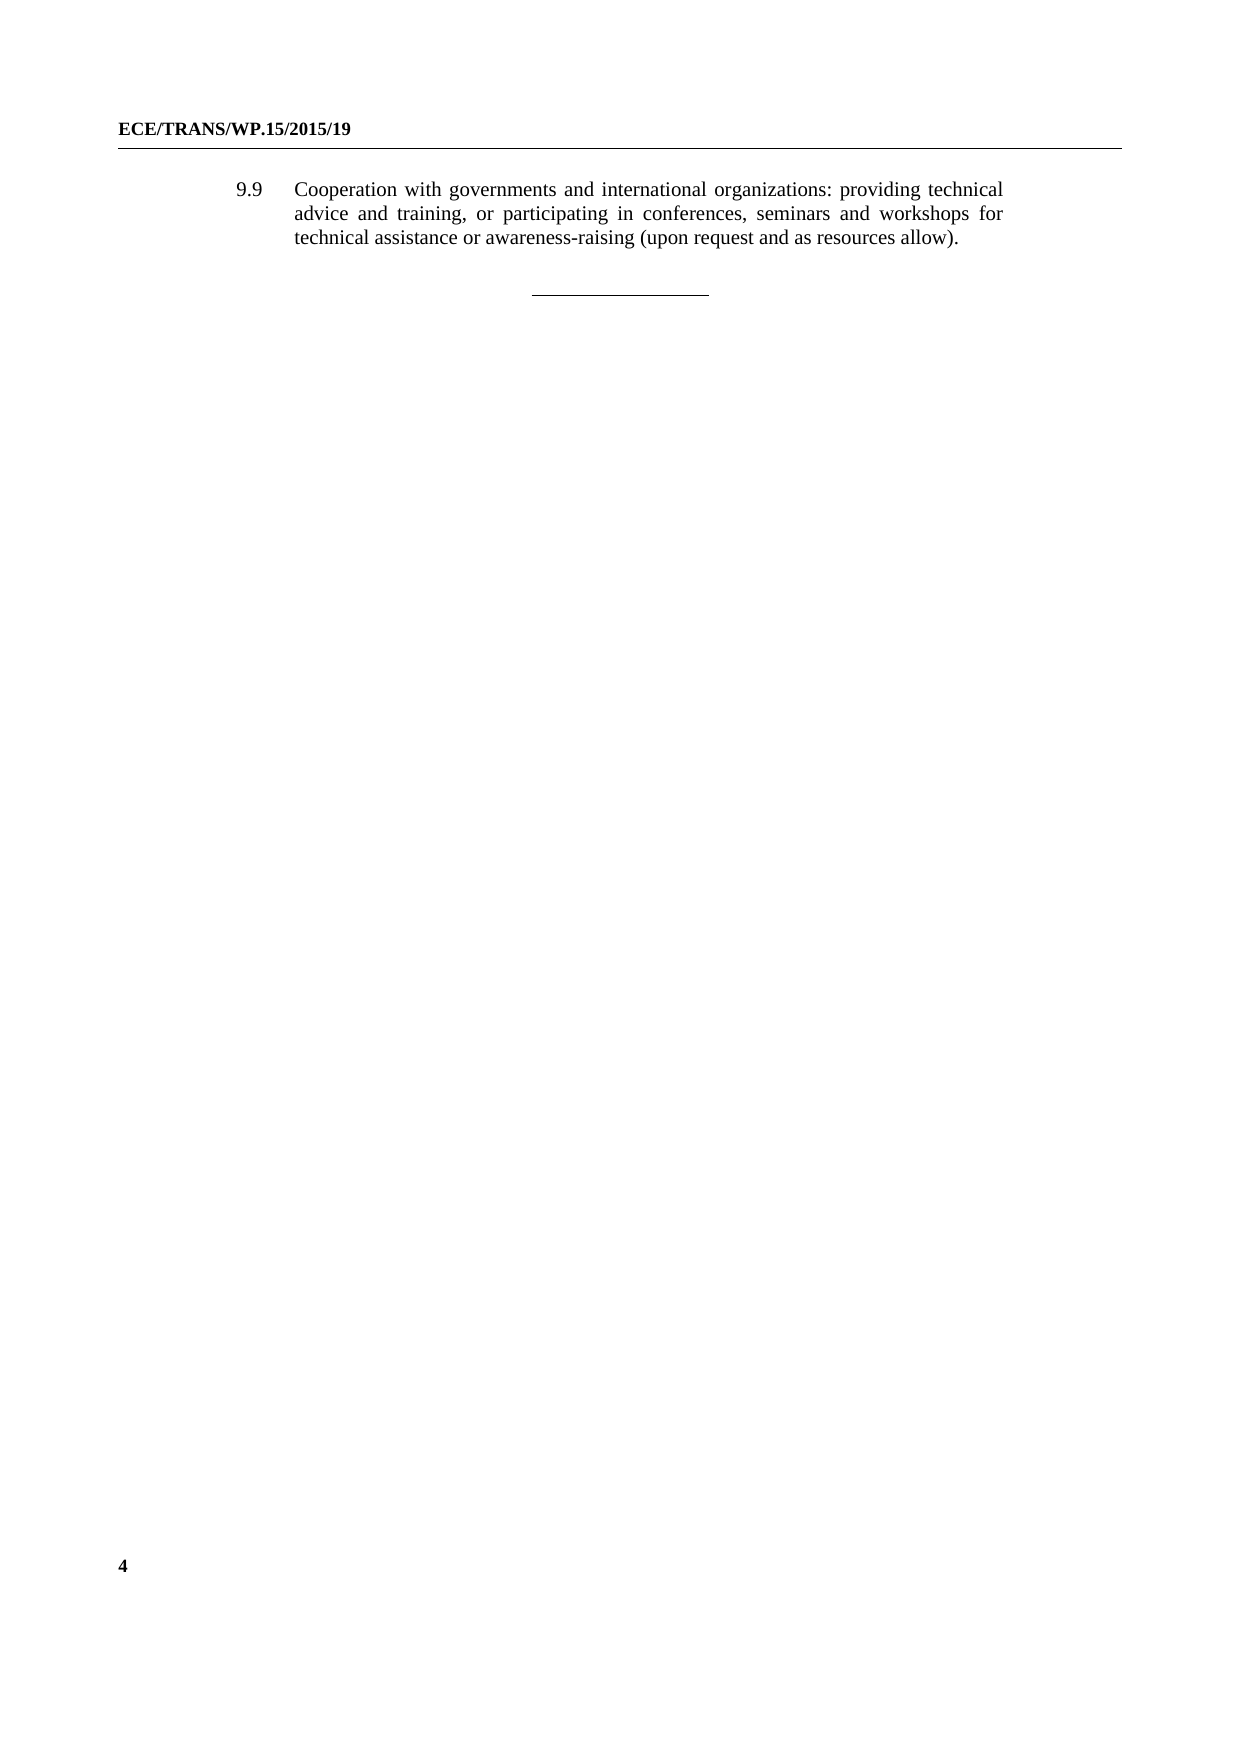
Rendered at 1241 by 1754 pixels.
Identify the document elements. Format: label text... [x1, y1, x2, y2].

text 9.9 Cooperation with governments and international organizations: providing technical advice and training, or participating in conferences, seminars and workshops for technical assistance or awareness-raising (upon request and as resources allow). [236, 177, 1004, 249]
